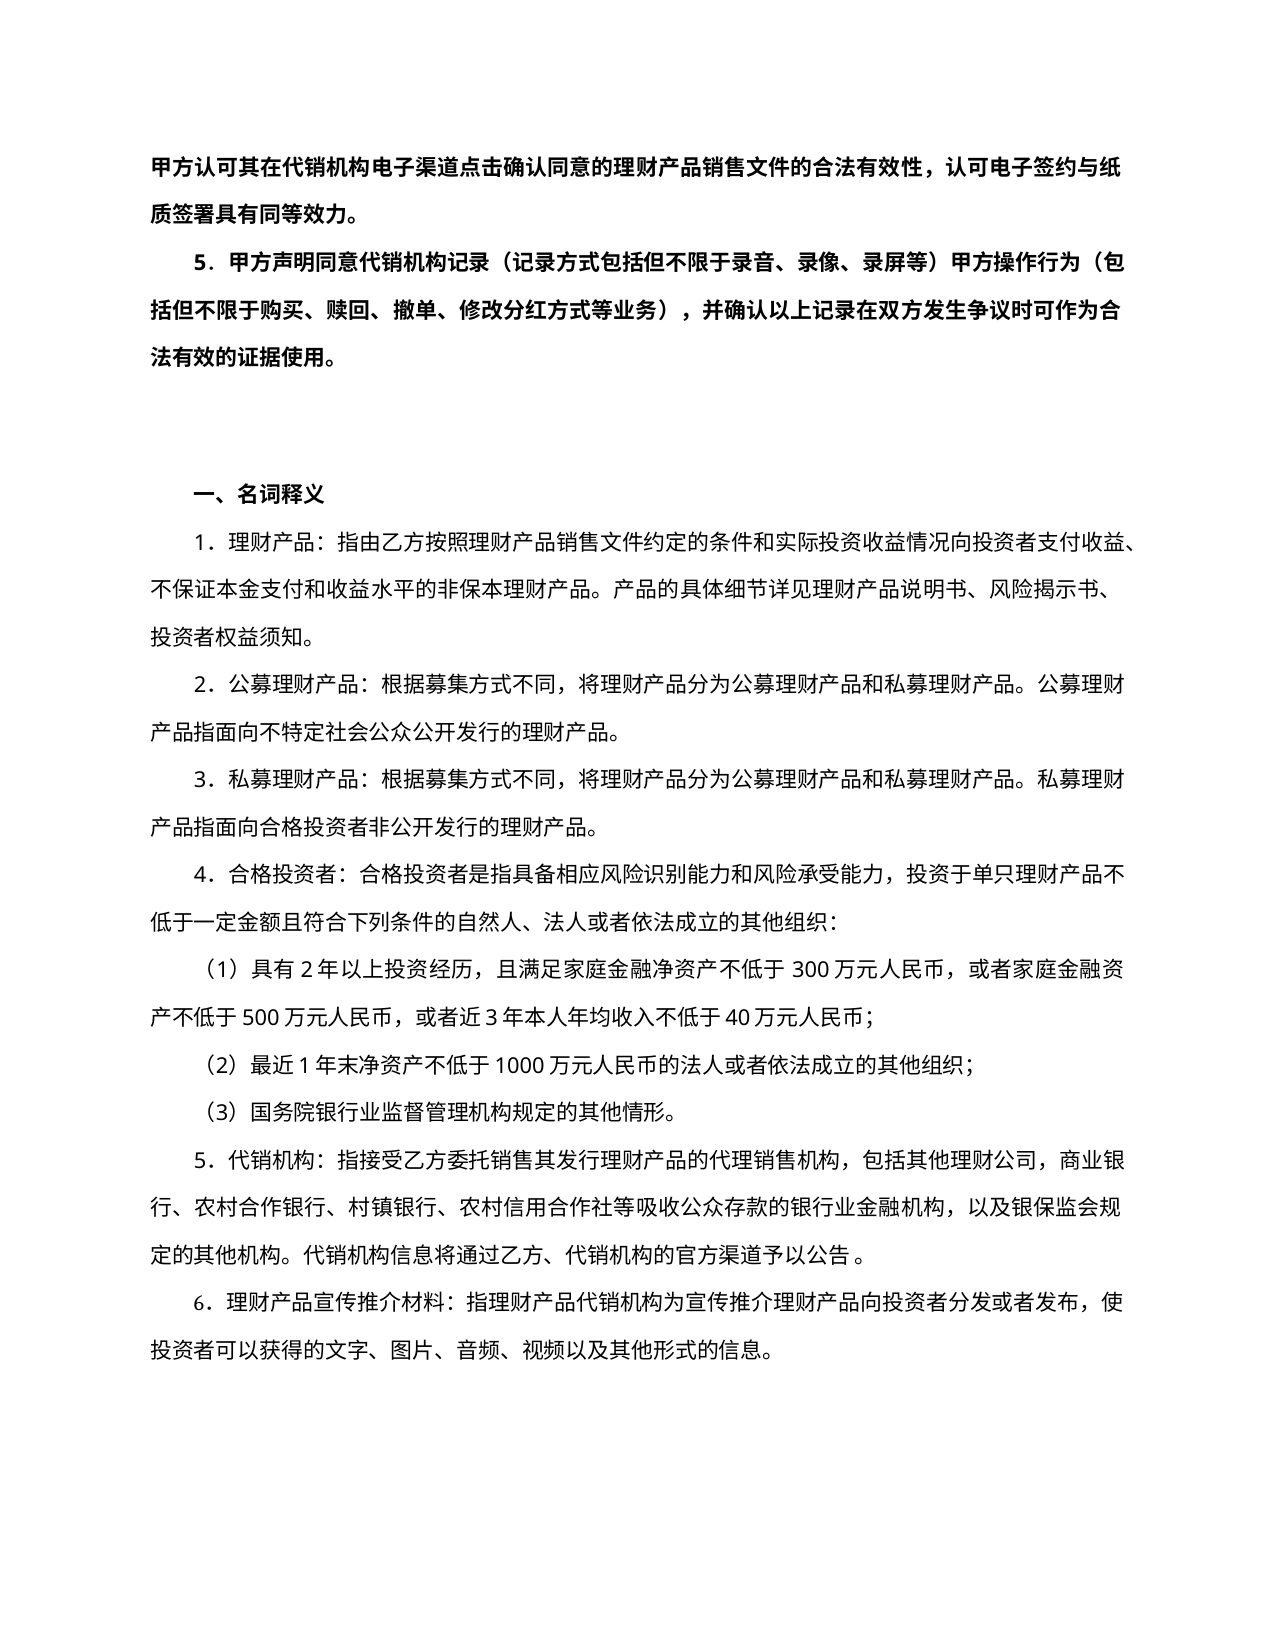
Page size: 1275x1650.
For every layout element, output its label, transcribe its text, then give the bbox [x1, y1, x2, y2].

text 4．合格投资者：合格投资者是指具备相应风险识别能力和风险承受能力，投资于单只理财产品不低于一定金额且符合下列条件的自然人、法人或者依法成立的其他组织： [150, 857, 1125, 937]
text （1）具有2年以上投资经历，且满足家庭金融净资产不低于300万元人民币，或者家庭金融资产不低于500万元人民币，或者近3年本人年均收入不低于40万元人民币； [150, 952, 1125, 1032]
text 1．理财产品：指由乙方按照理财产品销售文件约定的条件和实际投资收益情况向投资者支付收益、不保证本金支付和收益水平的非保本理财产品。产品的具体细节详见理财产品说明书、风险揭示书、投资者权益须知。 [150, 524, 1125, 651]
text 5．代销机构：指接受乙方委托销售其发行理财产品的代理销售机构，包括其他理财公司，商业银行、农村合作银行、村镇银行、农村信用合作社等吸收公众存款的银行业金融机构，以及银保监会规定的其他机构。代销机构信息将通过乙方、代销机构的官方渠道予以公告 。 [150, 1143, 1125, 1269]
text 6．理财产品宣传推介材料：指理财产品代销机构为宣传推介理财产品向投资者分发或者发布，使投资者可以获得的文字、图片、音频、视频以及其他形式的信息。 [150, 1285, 1125, 1364]
text 一、名词释义 [150, 477, 1125, 509]
text （3）国务院银行业监督管理机构规定的其他情形。 [150, 1095, 1125, 1127]
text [150, 150, 1125, 229]
text 2．公募理财产品：根据募集方式不同，将理财产品分为公募理财产品和私募理财产品。公募理财产品指面向不特定社会公众公开发行的理财产品。 [150, 667, 1125, 746]
text 5．甲方声明同意代销机构记录（记录方式包括但不限于录音、录像、录屏等）甲方操作行为（包括但不限于购买、赎回、撤单、修改分红方式等业务），并确认以上记录在双方发生争议时可作为合法有效的证据使用。 [150, 245, 1125, 372]
text 3．私募理财产品：根据募集方式不同，将理财产品分为公募理财产品和私募理财产品。私募理财产品指面向合格投资者非公开发行的理财产品。 [150, 762, 1125, 841]
text （2）最近1年末净资产不低于1000万元人民币的法人或者依法成立的其他组织； [150, 1048, 1125, 1079]
